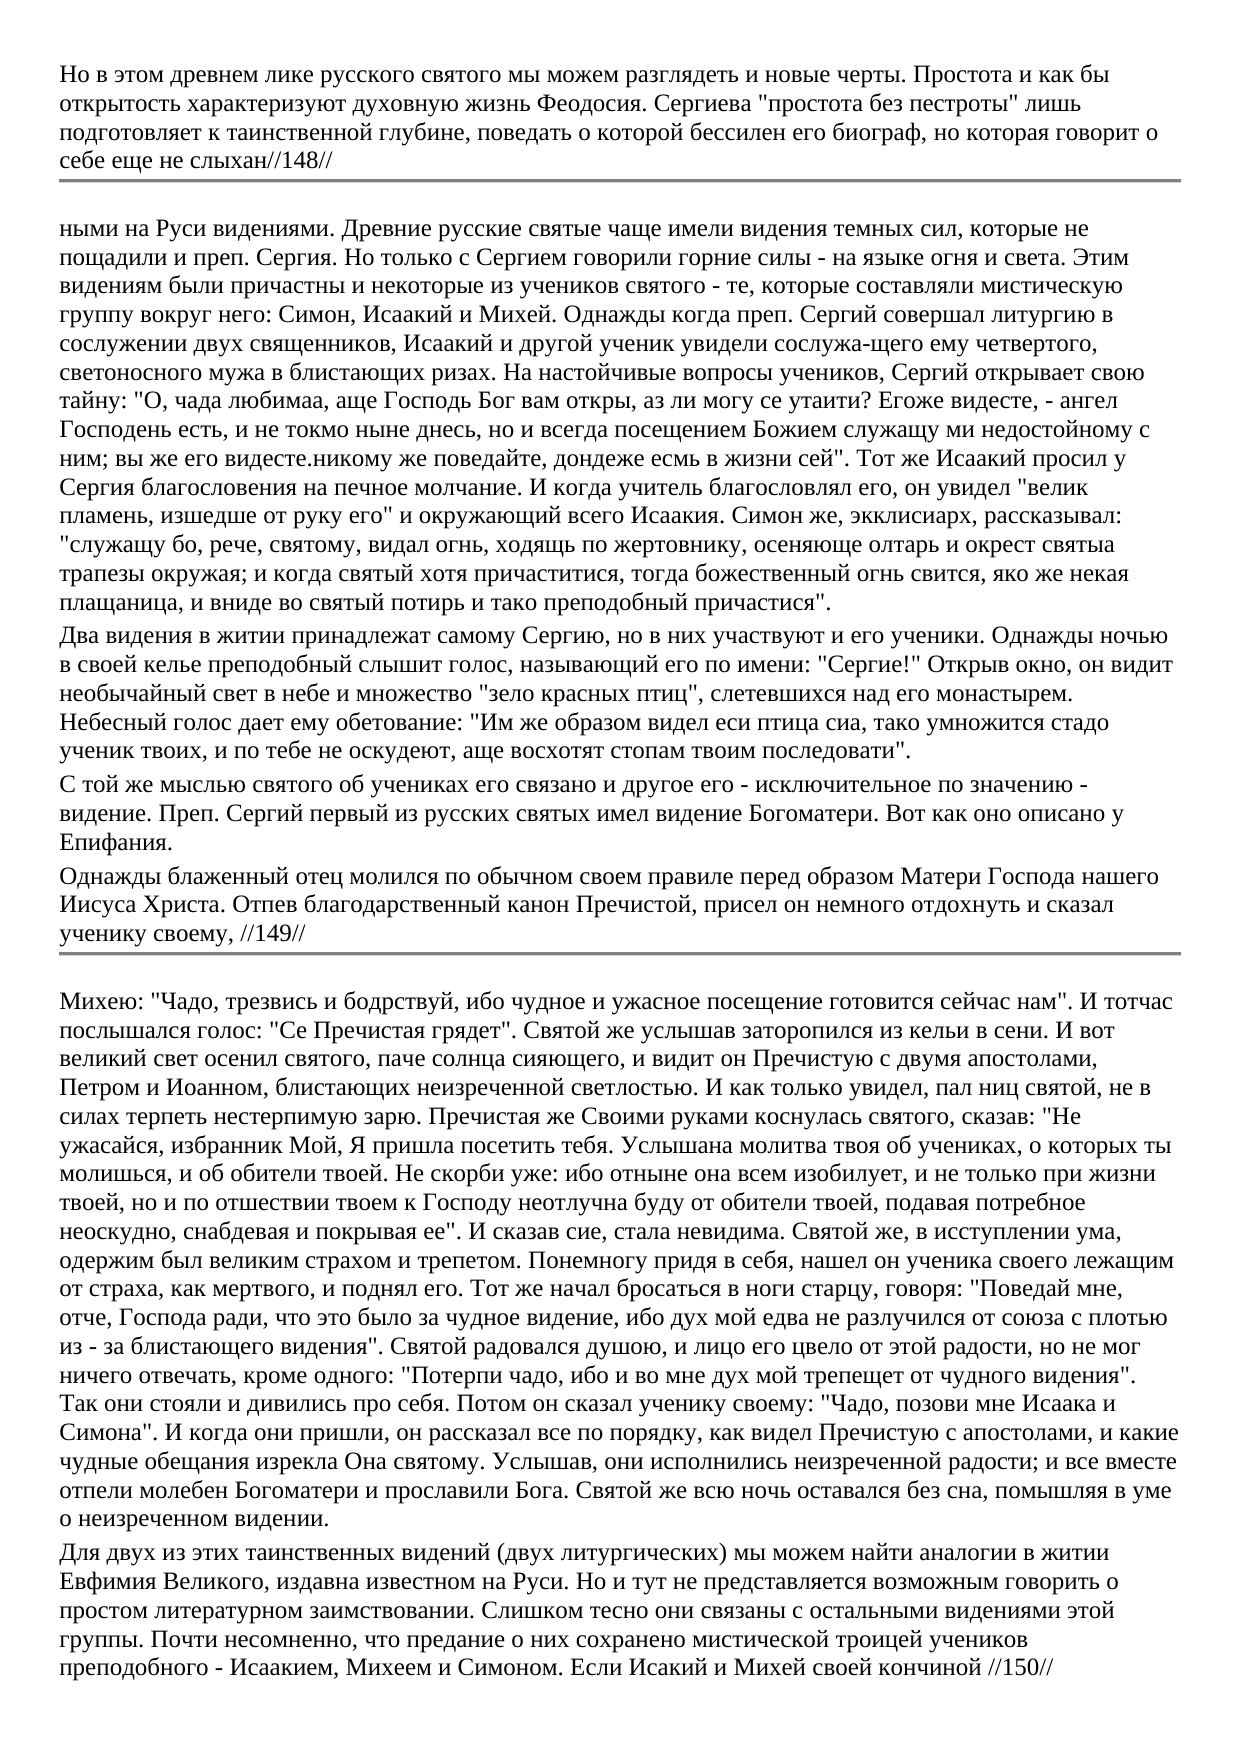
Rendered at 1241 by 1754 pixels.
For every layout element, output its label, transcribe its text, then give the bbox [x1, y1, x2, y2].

text Два видения в житии принадлежат самому Сергию, но в них участвуют и его ученики. Однажды ночью в своей келье преподобный слышит голос, называющий его по имени: "Сергие!" Открыв окно, он видит необычайный свет в небе и множество "зело красных птиц", слетевшихся над его монастырем. Небесный голос дает ему обетование: "Им же образом видел еси птица сиа, тако умножится стадо ученик твоих, и по тебе не оскудеют, аще восхотят стопам твоим последовати". [59, 621, 1181, 764]
text Для двух из этих таинственных видений (двух литургических) мы можем найти аналогии в житии Евфимия Великого, издавна известном на Руси. Но и тут не представляется возможным говорить о простом литературном заимствовании. Слишком тесно они связаны с остальными видениями этой группы. Почти несомненно, что предание о них сохранено мистической троицей учеников преподобного - Исаакием, Михеем и Симоном. Если Исакий и Михей своей кончиной //150// [59, 1537, 1181, 1681]
text Михею: "Чадо, трезвись и бодрствуй, ибо чудное и ужасное посещение готовится сейчас нам". И тотчас послышался голос: "Се Пречистая грядет". Святой же услышав заторопился из кельи в сени. И вот великий свет осенил святого, паче солнца сияющего, и видит он Пречистую с двумя апостолами, Петром и Иоанном, блистающих неизреченной светлостью. И как только увидел, пал ниц святой, не в силах терпеть нестерпимую зарю. Пречистая же Своими руками коснулась святого, сказав: "Не ужасайся, избранник Мой, Я пришла посетить тебя. Услышана молитва твоя об учениках, о которых ты молишься, и об обители твоей. Не скорби уже: ибо отныне она всем изобилует, и не только при жизни твоей, но и по отшествии твоем к Господу неотлучна буду от обители твоей, подавая потребное неоскудно, снабдевая и покрывая ее". И сказав сие, стала невидима. Святой же, в исступлении ума, одержим был великим страхом и трепетом. Понемногу придя в себя, нашел он ученика своего лежащим от страха, как мертвого, и поднял его. Тот же начал бросаться в ноги старцу, говоря: "Поведай мне, отче, Господа ради, что это было за чудное видение, ибо дух мой едва не разлучился от союза с плотью из - за блистающего видения". Святой радовался душою, и лицо его цвело от этой радости, но не мог ничего отвечать, кроме одного: "Потерпи чадо, ибо и во мне дух мой трепещет от чудного видения". Так они стояли и дивились про себя. Потом он сказал ученику своему: "Чадо, позови мне Исаака и Симона". И когда они пришли, он рассказал все по порядку, как видел Пречистую с апостолами, и какие чудные обещания изрекла Она святому. Услышав, они исполнились неизреченной радости; и все вместе отпели молебен Богоматери и прославили Бога. Святой же всю ночь оставался без сна, помышляя в уме о неизреченном видении. [59, 986, 1181, 1532]
text Но в этом древнем лике русского святого мы можем разглядеть и новые черты. Простота и как бы открытость характеризуют духовную жизнь Феодосия. Сергиева "простота без пестроты" лишь подготовляет к таинственной глубине, поведать о которой бессилен его биограф, но которая говорит о себе еще не слыхан//148// [59, 59, 1181, 174]
text Однажды блаженный отец молился по обычном своем правиле перед образом Матери Господа нашего Иисуса Христа. Отпев благодарственный канон Пречистой, присел он немного отдохнуть и сказал ученику своему, //149// [59, 861, 1181, 947]
text С той же мыслью святого об учениках его связано и другое его - исключительное по значению - видение. Преп. Сергий первый из русских святых имел видение Богоматери. Вот как оно описано у Епифания. [59, 769, 1181, 856]
text ными на Руси видениями. Древние русские святые чаще имели видения темных сил, которые не пощадили и преп. Сергия. Но только с Сергием говорили горние силы - на языке огня и света. Этим видениям были причастны и некоторые из учеников святого - те, которые составляли мистическую группу вокруг него: Симон, Исаакий и Михей. Однажды когда преп. Сергий совершал литургию в сослужении двух священников, Исаакий и другой ученик увидели сослужа-щего ему четвертого, светоносного мужа в блистающих ризах. На настойчивые вопросы учеников, Сергий открывает свою тайну: "О, чада любимаа, аще Господь Бог вам откры, аз ли могу се утаити? Егоже видесте, - ангел Господень есть, и не токмо ныне днесь, но и всегда посещением Божием служащу ми недостойному с ним; вы же его видесте.никому же поведайте, дондеже есмь в жизни сей". Тот же Исаакий просил у Сергия благословения на печное молчание. И когда учитель благословлял его, он увидел "велик пламень, изшедше от руку его" и окружающий всего Исаакия. Симон же, экклисиарх, рассказывал: "служащу бо, рече, святому, видал огнь, ходящь по жертовнику, осеняюще олтарь и окрест святыа трапезы окружая; и когда святый хотя причаститися, тогда божественный огнь свится, яко же некая плащаница, и вниде во святый потирь и тако преподобный причастися". [59, 213, 1181, 616]
